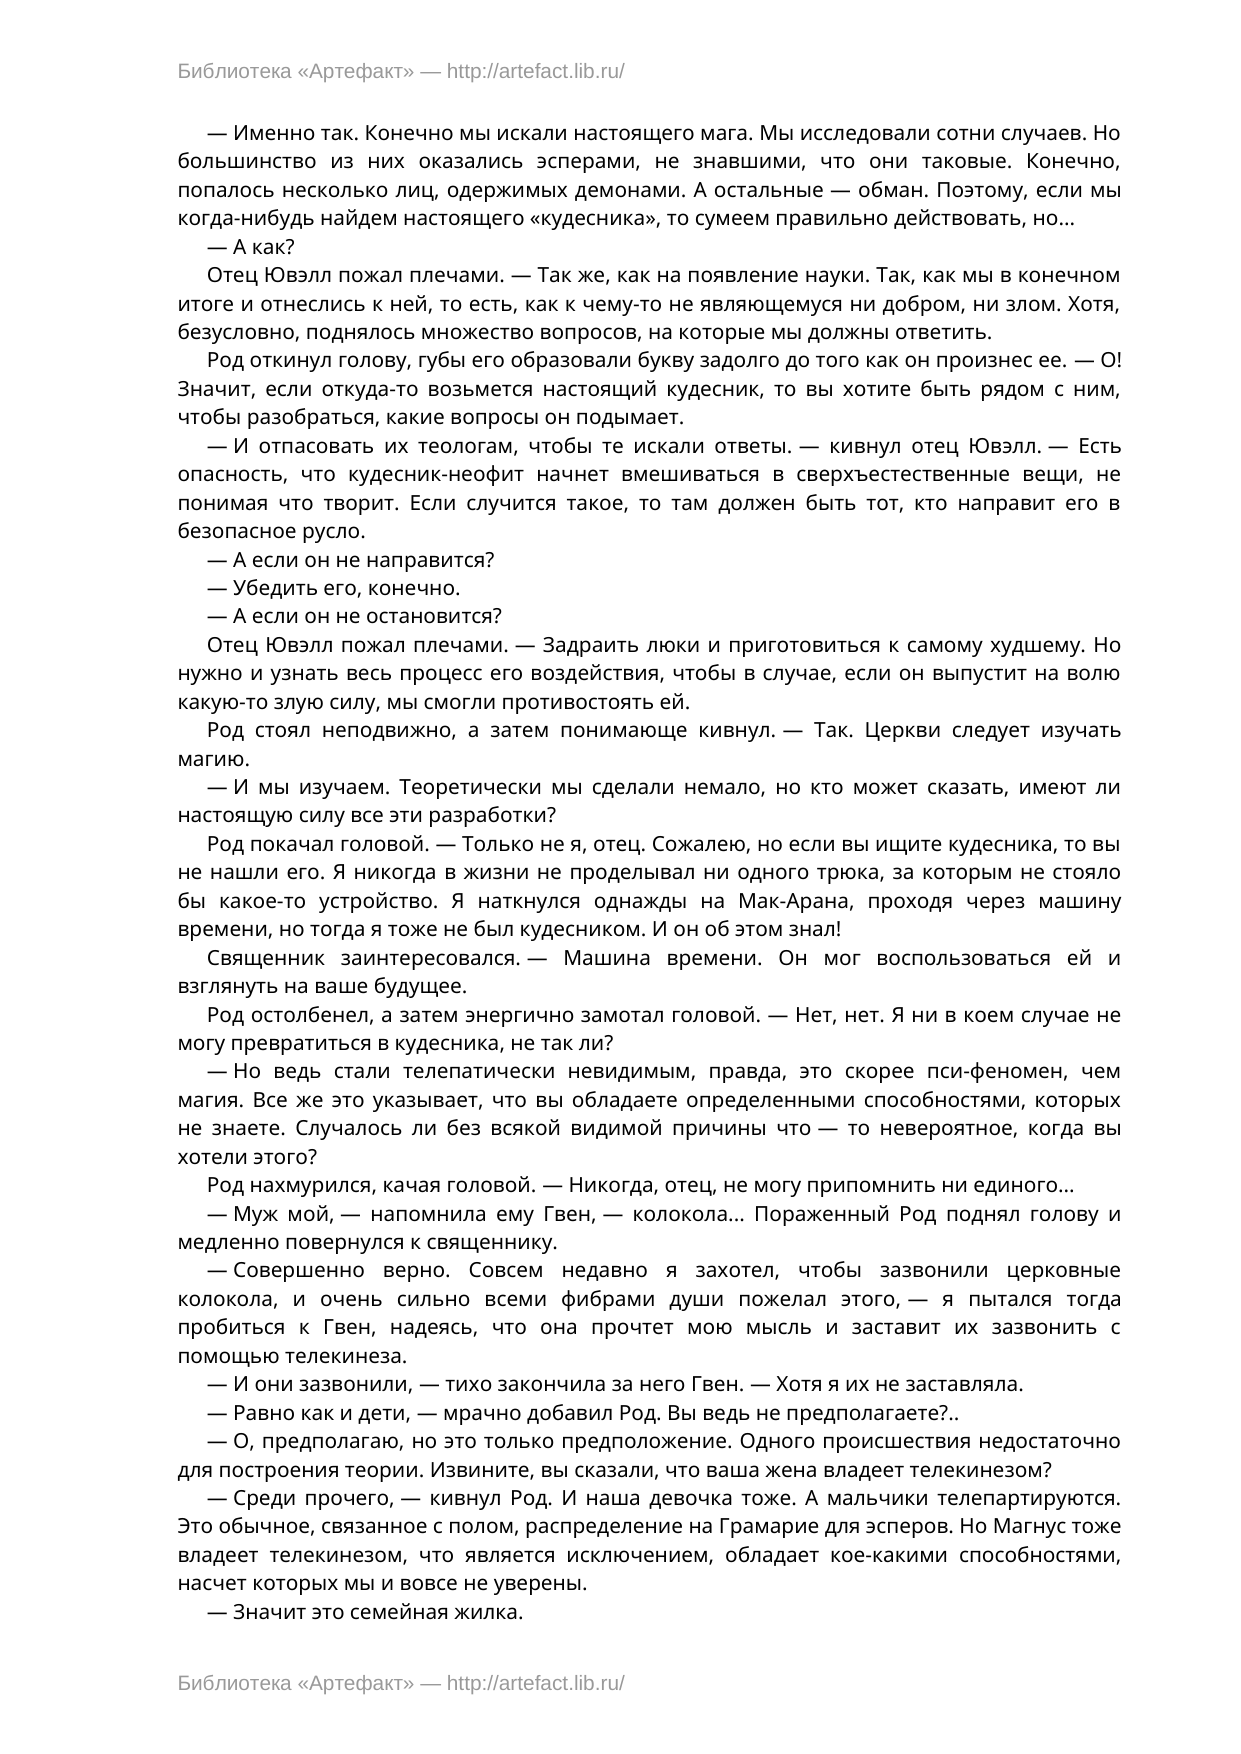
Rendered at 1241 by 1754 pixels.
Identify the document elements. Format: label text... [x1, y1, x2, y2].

text — Именно так. Конечно мы искали настоящего мага. Мы исследовали сотни случаев. Но большинство из них оказались эсперами, не знавшими, что они таковые. Конечно, попалось несколько лиц, одержимых демонами. А остальные — обман. Поэтому, если мы когда-нибудь найдем настоящего «кудесника», то сумеем правильно действовать, но... [177, 118, 1122, 232]
text — Равно как и дети, — мрачно добавил Род. Вы ведь не предполагаете?.. [177, 1398, 1122, 1426]
text — И отпасовать их теологам, чтобы те искали ответы. — кивнул отец Ювэлл. — Есть опасность, что кудесник-неофит начнет вмешиваться в сверхъестественные вещи, не понимая что творит. Если случится такое, то там должен быть тот, кто направит его в безопасное русло. [177, 431, 1122, 545]
text — И мы изучаем. Теоретически мы сделали немало, но кто может сказать, имеют ли настоящую силу все эти разработки? [177, 772, 1122, 829]
text Род покачал головой. — Только не я, отец. Сожалею, но если вы ищите кудесника, то вы не нашли его. Я никогда в жизни не проделывал ни одного трюка, за которым не стояло бы какое-то устройство. Я наткнулся однажды на Мак-Арана, проходя через машину времени, но тогда я тоже не был кудесником. И он об этом знал! [177, 829, 1122, 943]
text Род остолбенел, а затем энергично замотал головой. — Нет, нет. Я ни в коем случае не могу превратиться в кудесника, не так ли? [177, 1000, 1122, 1057]
text — Среди прочего, — кивнул Род. И наша девочка тоже. А мальчики телепартируются. Это обычное, связанное с полом, распределение на Грамарие для эсперов. Но Магнус тоже владеет телекинезом, что является исключением, обладает кое-какими способностями, насчет которых мы и вовсе не уверены. [177, 1483, 1122, 1597]
text Отец Ювэлл пожал плечами. — Так же, как на появление науки. Так, как мы в конечном итоге и отнеслись к ней, то есть, как к чему-то не являющемуся ни добром, ни злом. Хотя, безусловно, поднялось множество вопросов, на которые мы должны ответить. [177, 260, 1122, 346]
text — А если он не направится? [177, 545, 1122, 573]
text — И они зазвонили, — тихо закончила за него Гвен. — Хотя я их не заставляла. [177, 1369, 1122, 1398]
text Отец Ювэлл пожал плечами. — Задраить люки и приготовиться к самому худшему. Но нужно и узнать весь процесс его воздействия, чтобы в случае, если он выпустит на волю какую-то злую силу, мы смогли противостоять ей. [177, 630, 1122, 715]
text — Муж мой, — напомнила ему Гвен, — колокола... Пораженный Род поднял голову и медленно повернулся к священнику. [177, 1199, 1122, 1256]
text Род нахмурился, качая головой. — Никогда, отец, не могу припомнить ни единого... [177, 1170, 1122, 1199]
text Священник заинтересовался. — Машина времени. Он мог воспользоваться ей и взглянуть на ваше будущее. [177, 943, 1122, 1000]
text — О, предполагаю, но это только предположение. Одного происшествия недостаточно для построения теории. Извините, вы сказали, что ваша жена владеет телекинезом? [177, 1426, 1122, 1483]
text — Убедить его, конечно. [177, 573, 1122, 602]
text — Значит это семейная жилка. [177, 1597, 1122, 1625]
text — А если он не остановится? [177, 602, 1122, 630]
text Род откинул голову, губы его образовали букву задолго до того как он произнес ее. — О! Значит, если откуда-то возьмется настоящий кудесник, то вы хотите быть рядом с ним, чтобы разобраться, какие вопросы он подымает. [177, 346, 1122, 431]
text — А как? [177, 232, 1122, 260]
text — Совершенно верно. Совсем недавно я захотел, чтобы зазвонили церковные колокола, и очень сильно всеми фибрами души пожелал этого, — я пытался тогда пробиться к Гвен, надеясь, что она прочтет мою мысль и заставит их зазвонить с помощью телекинеза. [177, 1256, 1122, 1369]
text — Но ведь стали телепатически невидимым, правда, это скорее пси-феномен, чем магия. Все же это указывает, что вы обладаете определенными способностями, которых не знаете. Случалось ли без всякой видимой причины что — то невероятное, когда вы хотели этого? [177, 1057, 1122, 1170]
text Род стоял неподвижно, а затем понимающе кивнул. — Так. Церкви следует изучать магию. [177, 715, 1122, 772]
